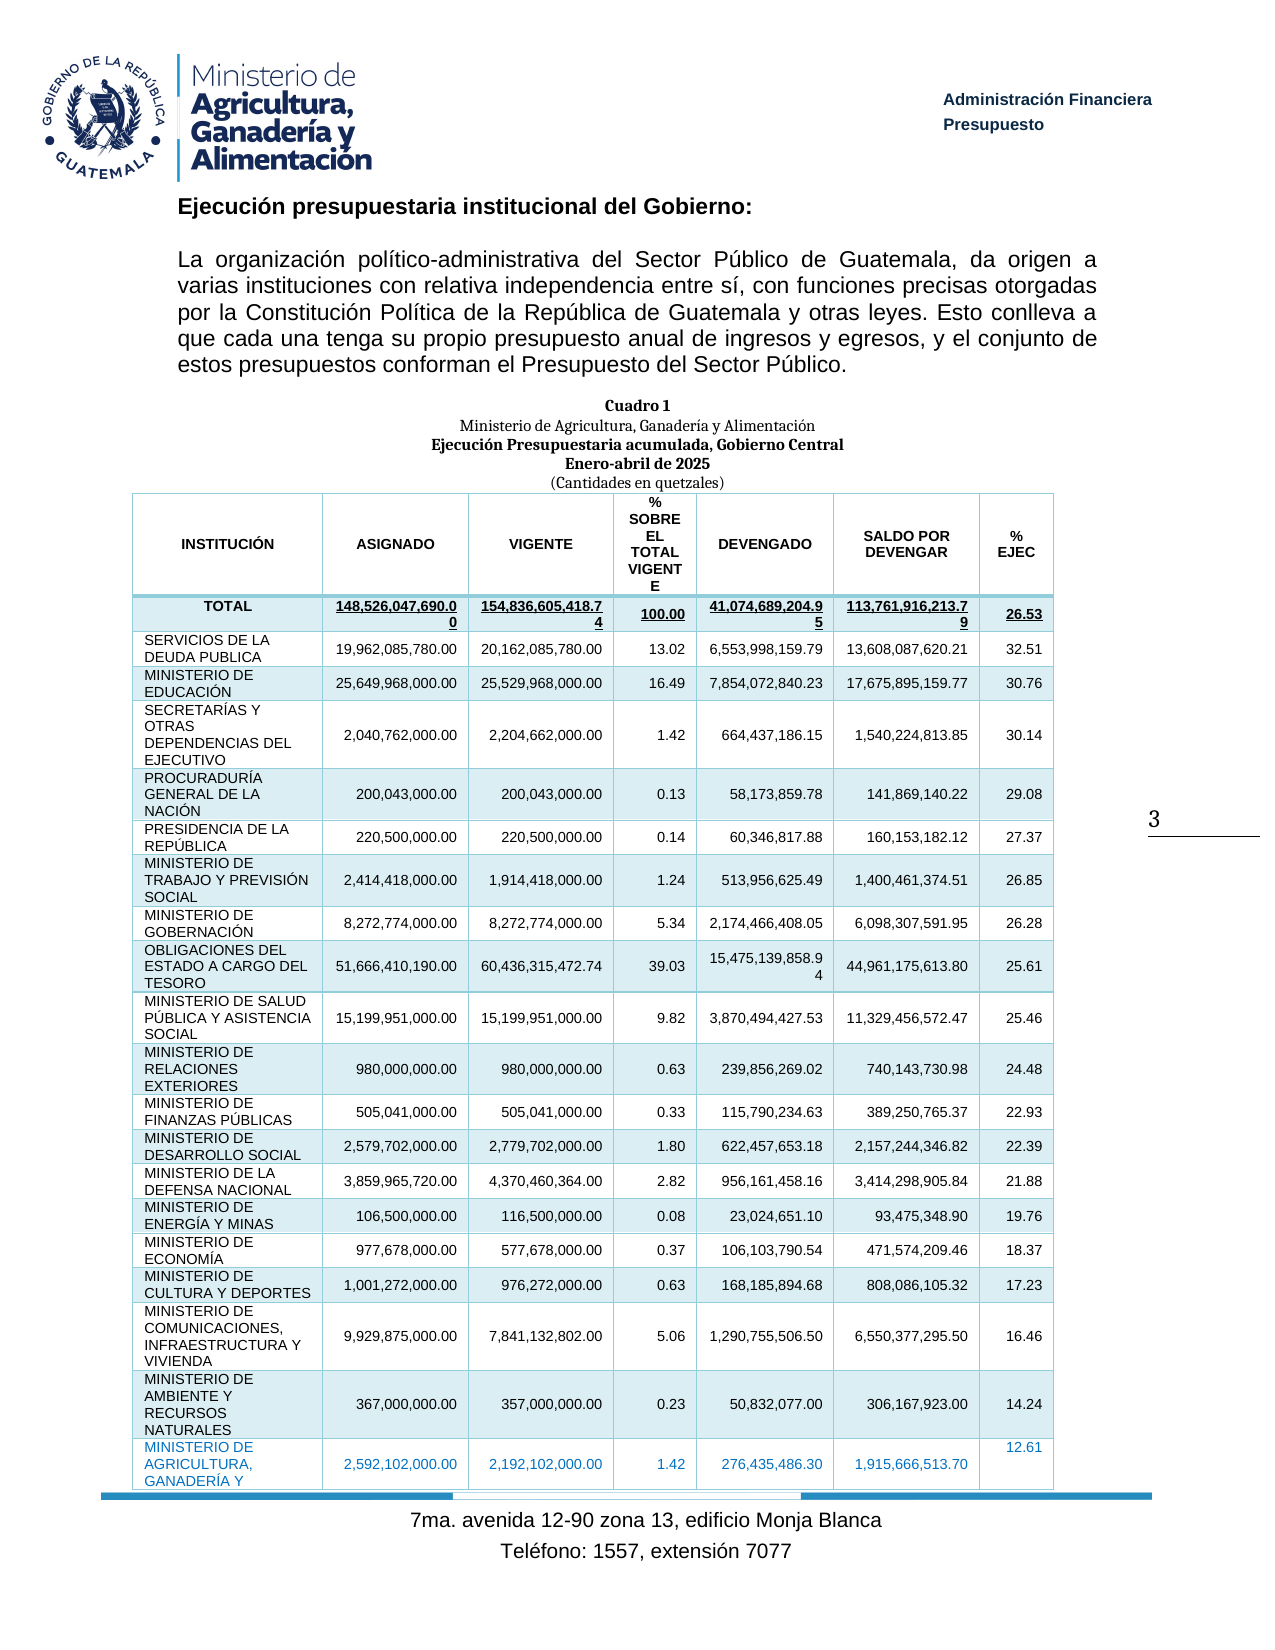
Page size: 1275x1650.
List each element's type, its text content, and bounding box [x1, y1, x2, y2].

table_cell 505,041,000.00 [323, 1095, 468, 1129]
table_cell 41,074,689,204.95 [697, 598, 833, 631]
table_cell 23,024,651.10 [697, 1199, 833, 1232]
table_cell 389,250,765.37 [834, 1095, 979, 1129]
table_cell 60,346,817.88 [697, 821, 833, 854]
table_cell 30.76 [980, 667, 1053, 700]
table_cell 980,000,000.00 [469, 1044, 613, 1094]
table_cell 1.80 [614, 1130, 696, 1163]
table_cell 0.14 [614, 821, 696, 854]
table_cell 9.82 [614, 993, 696, 1043]
table_cell 18.37 [980, 1234, 1053, 1267]
picture [32, 46, 386, 192]
table_cell 200,043,000.00 [323, 769, 468, 819]
table_cell 51,666,410,190.00 [323, 941, 468, 991]
table_cell MINISTERIO DE RELACIONES EXTERIORES [133, 1044, 322, 1094]
table_cell 4,370,460,364.00 [469, 1164, 613, 1198]
table_cell 2,779,702,000.00 [469, 1130, 613, 1163]
table_cell 24.48 [980, 1044, 1053, 1094]
picture [0, 1483, 1264, 1509]
table_cell MINISTERIO DE GOBERNACIÓN [133, 907, 322, 940]
table_cell MINISTERIO DE SALUD PÚBLICA Y ASISTENCIA SOCIAL [133, 993, 322, 1043]
table_cell 25.46 [980, 993, 1053, 1043]
table_cell 3,870,494,427.53 [697, 993, 833, 1043]
table_cell 21.88 [980, 1164, 1053, 1198]
table_cell 505,041,000.00 [469, 1095, 613, 1129]
table_cell 1,001,272,000.00 [323, 1268, 468, 1302]
table_cell 1.42 [614, 1439, 696, 1489]
table_cell 977,678,000.00 [323, 1234, 468, 1267]
table_cell 1,540,224,813.85 [834, 701, 979, 768]
table_cell 5.06 [614, 1303, 696, 1370]
table_cell 154,836,605,418.74 [469, 598, 613, 631]
table_cell MINISTERIO DE LA DEFENSA NACIONAL [133, 1164, 322, 1198]
table_cell 25,649,968,000.00 [323, 667, 468, 700]
table_cell 25.61 [980, 941, 1053, 991]
table_cell 16.46 [980, 1303, 1053, 1370]
table_cell 7,854,072,840.23 [697, 667, 833, 700]
text Ejecución Presupuestaria acumulada, Gobierno Central [177, 435, 1098, 454]
table_cell TOTAL [133, 598, 322, 631]
table_header % SOBRE EL TOTAL VIGENTE [614, 494, 696, 594]
table_cell 0.08 [614, 1199, 696, 1232]
table_cell 60,436,315,472.74 [469, 941, 613, 991]
table_cell 106,103,790.54 [697, 1234, 833, 1267]
table_cell 5.34 [614, 907, 696, 940]
table_cell 1,290,755,506.50 [697, 1303, 833, 1370]
table_cell 622,457,653.18 [697, 1130, 833, 1163]
table_cell 2,192,102,000.00 [469, 1439, 613, 1489]
table_cell 44,961,175,613.80 [834, 941, 979, 991]
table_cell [133, 1439, 322, 1489]
text Enero-abril de 2025 [177, 454, 1098, 473]
table_cell 13.02 [614, 632, 696, 666]
table_cell 239,856,269.02 [697, 1044, 833, 1094]
table_header DEVENGADO [697, 494, 833, 594]
table_cell 100.00 [614, 598, 696, 631]
table_cell OBLIGACIONES DEL ESTADO A CARGO DEL TESORO [133, 941, 322, 991]
table_cell 11,329,456,572.47 [834, 993, 979, 1043]
table_cell 26.53 [980, 598, 1053, 631]
table_cell 22.93 [980, 1095, 1053, 1129]
table_cell 0.63 [614, 1268, 696, 1302]
table_cell 116,500,000.00 [469, 1199, 613, 1232]
table_cell 577,678,000.00 [469, 1234, 613, 1267]
table_header ASIGNADO [323, 494, 468, 594]
table_cell 0.63 [614, 1044, 696, 1094]
text (Cantidades en quetzales) [177, 473, 1098, 493]
table_cell 26.85 [980, 855, 1053, 906]
table_cell 2,579,702,000.00 [323, 1130, 468, 1163]
table_cell 115,790,234.63 [697, 1095, 833, 1129]
table_cell PROCURADURÍA GENERAL DE LA NACIÓN [133, 769, 322, 819]
table_cell PRESIDENCIA DE LA REPÚBLICA [133, 821, 322, 854]
table_cell SECRETARÍAS Y OTRAS DEPENDENCIAS DEL EJECUTIVO [133, 701, 322, 768]
table_cell 19.76 [980, 1199, 1053, 1232]
table_cell 2,414,418,000.00 [323, 855, 468, 906]
table_cell 0.13 [614, 769, 696, 819]
table_cell 2,157,244,346.82 [834, 1130, 979, 1163]
table_cell 0.37 [614, 1234, 696, 1267]
table_cell 0.33 [614, 1095, 696, 1129]
table_cell 664,437,186.15 [697, 701, 833, 768]
table_cell 1,915,666,513.70 [834, 1439, 979, 1489]
table_cell MINISTERIO DE FINANZAS PÚBLICAS [133, 1095, 322, 1129]
table_cell 306,167,923.00 [834, 1371, 979, 1438]
table_cell 12.61 [980, 1439, 1053, 1489]
table_cell 106,500,000.00 [323, 1199, 468, 1232]
table_cell 25,529,968,000.00 [469, 667, 613, 700]
table_cell 58,173,859.78 [697, 769, 833, 819]
table_cell 276,435,486.30 [697, 1439, 833, 1489]
table_cell 7,841,132,802.00 [469, 1303, 613, 1370]
table_cell 22.39 [980, 1130, 1053, 1163]
table_cell 16.49 [614, 667, 696, 700]
table_cell 980,000,000.00 [323, 1044, 468, 1094]
table_cell MINISTERIO DE EDUCACIÓN [133, 667, 322, 700]
table_cell 2,204,662,000.00 [469, 701, 613, 768]
table_cell MINISTERIO DE AMBIENTE Y RECURSOS NATURALES [133, 1371, 322, 1438]
table_cell 1.42 [614, 701, 696, 768]
table_cell 200,043,000.00 [469, 769, 613, 819]
table_cell 160,153,182.12 [834, 821, 979, 854]
text Ministerio de Agricultura, Ganadería y Alimentación [177, 416, 1098, 435]
text La organización político-administrativa del Sector Público de Guatemala, da origen a varias instituciones con relativa independencia entre sí, con funciones precisas otorgadas por la Constitución Política de la República de Guatemala y otras leyes. Esto conlleva a que cada una tenga su propio presupuesto anual de ingresos y egresos, y el conjunto de estos presupuestos conforman el Presupuesto del Sector Público. [177, 246, 1098, 378]
table_cell 2,592,102,000.00 [323, 1439, 468, 1489]
text Ejecución presupuestaria institucional del Gobierno: [177, 193, 1098, 219]
table_cell 50,832,077.00 [697, 1371, 833, 1438]
table_cell 220,500,000.00 [323, 821, 468, 854]
table_cell 14.24 [980, 1371, 1053, 1438]
table_cell 1.24 [614, 855, 696, 906]
table_cell 740,143,730.98 [834, 1044, 979, 1094]
table_cell 17.23 [980, 1268, 1053, 1302]
table_cell 17,675,895,159.77 [834, 667, 979, 700]
table_cell 26.28 [980, 907, 1053, 940]
table_cell 6,550,377,295.50 [834, 1303, 979, 1370]
table_cell MINISTERIO DE ECONOMÍA [133, 1234, 322, 1267]
table_cell 471,574,209.46 [834, 1234, 979, 1267]
table_cell 20,162,085,780.00 [469, 632, 613, 666]
text Cuadro 1 [177, 397, 1098, 416]
table_cell 3,859,965,720.00 [323, 1164, 468, 1198]
table_cell 141,869,140.22 [834, 769, 979, 819]
table_cell 6,553,998,159.79 [697, 632, 833, 666]
table_cell MINISTERIO DE CULTURA Y DEPORTES [133, 1268, 322, 1302]
table_cell MINISTERIO DE DESARROLLO SOCIAL [133, 1130, 322, 1163]
table_cell MINISTERIO DE ENERGÍA Y MINAS [133, 1199, 322, 1232]
table_cell 976,272,000.00 [469, 1268, 613, 1302]
table_cell 32.51 [980, 632, 1053, 666]
table_cell SERVICIOS DE LA DEUDA PUBLICA [133, 632, 322, 666]
table_header % EJEC [980, 494, 1053, 594]
table_cell 3,414,298,905.84 [834, 1164, 979, 1198]
table_cell 148,526,047,690.00 [323, 598, 468, 631]
table_cell 357,000,000.00 [469, 1371, 613, 1438]
table_cell 15,199,951,000.00 [323, 993, 468, 1043]
table_cell 27.37 [980, 821, 1053, 854]
table_cell 6,098,307,591.95 [834, 907, 979, 940]
table_cell 30.14 [980, 701, 1053, 768]
table_cell 113,761,916,213.79 [834, 598, 979, 631]
table_cell 15,475,139,858.94 [697, 941, 833, 991]
table_cell 513,956,625.49 [697, 855, 833, 906]
table_cell 168,185,894.68 [697, 1268, 833, 1302]
table_header SALDO POR DEVENGAR [834, 494, 979, 594]
table_cell 29.08 [980, 769, 1053, 819]
table_cell 1,400,461,374.51 [834, 855, 979, 906]
table_cell 39.03 [614, 941, 696, 991]
table_cell MINISTERIO DE COMUNICACIONES, INFRAESTRUCTURA Y VIVIENDA [133, 1303, 322, 1370]
table_cell 2,174,466,408.05 [697, 907, 833, 940]
table_cell 15,199,951,000.00 [469, 993, 613, 1043]
table_cell 93,475,348.90 [834, 1199, 979, 1232]
table_cell 367,000,000.00 [323, 1371, 468, 1438]
table_cell 2,040,762,000.00 [323, 701, 468, 768]
table_cell 0.23 [614, 1371, 696, 1438]
table_cell MINISTERIO DE TRABAJO Y PREVISIÓN SOCIAL [133, 855, 322, 906]
table_header INSTITUCIÓN [133, 494, 322, 594]
table_cell 13,608,087,620.21 [834, 632, 979, 666]
table_cell 808,086,105.32 [834, 1268, 979, 1302]
table_cell 956,161,458.16 [697, 1164, 833, 1198]
table_cell 1,914,418,000.00 [469, 855, 613, 906]
table_header VIGENTE [469, 494, 613, 594]
table_cell 9,929,875,000.00 [323, 1303, 468, 1370]
table_cell 2.82 [614, 1164, 696, 1198]
table_cell 8,272,774,000.00 [323, 907, 468, 940]
table_cell 8,272,774,000.00 [469, 907, 613, 940]
table_cell 220,500,000.00 [469, 821, 613, 854]
table_cell 19,962,085,780.00 [323, 632, 468, 666]
